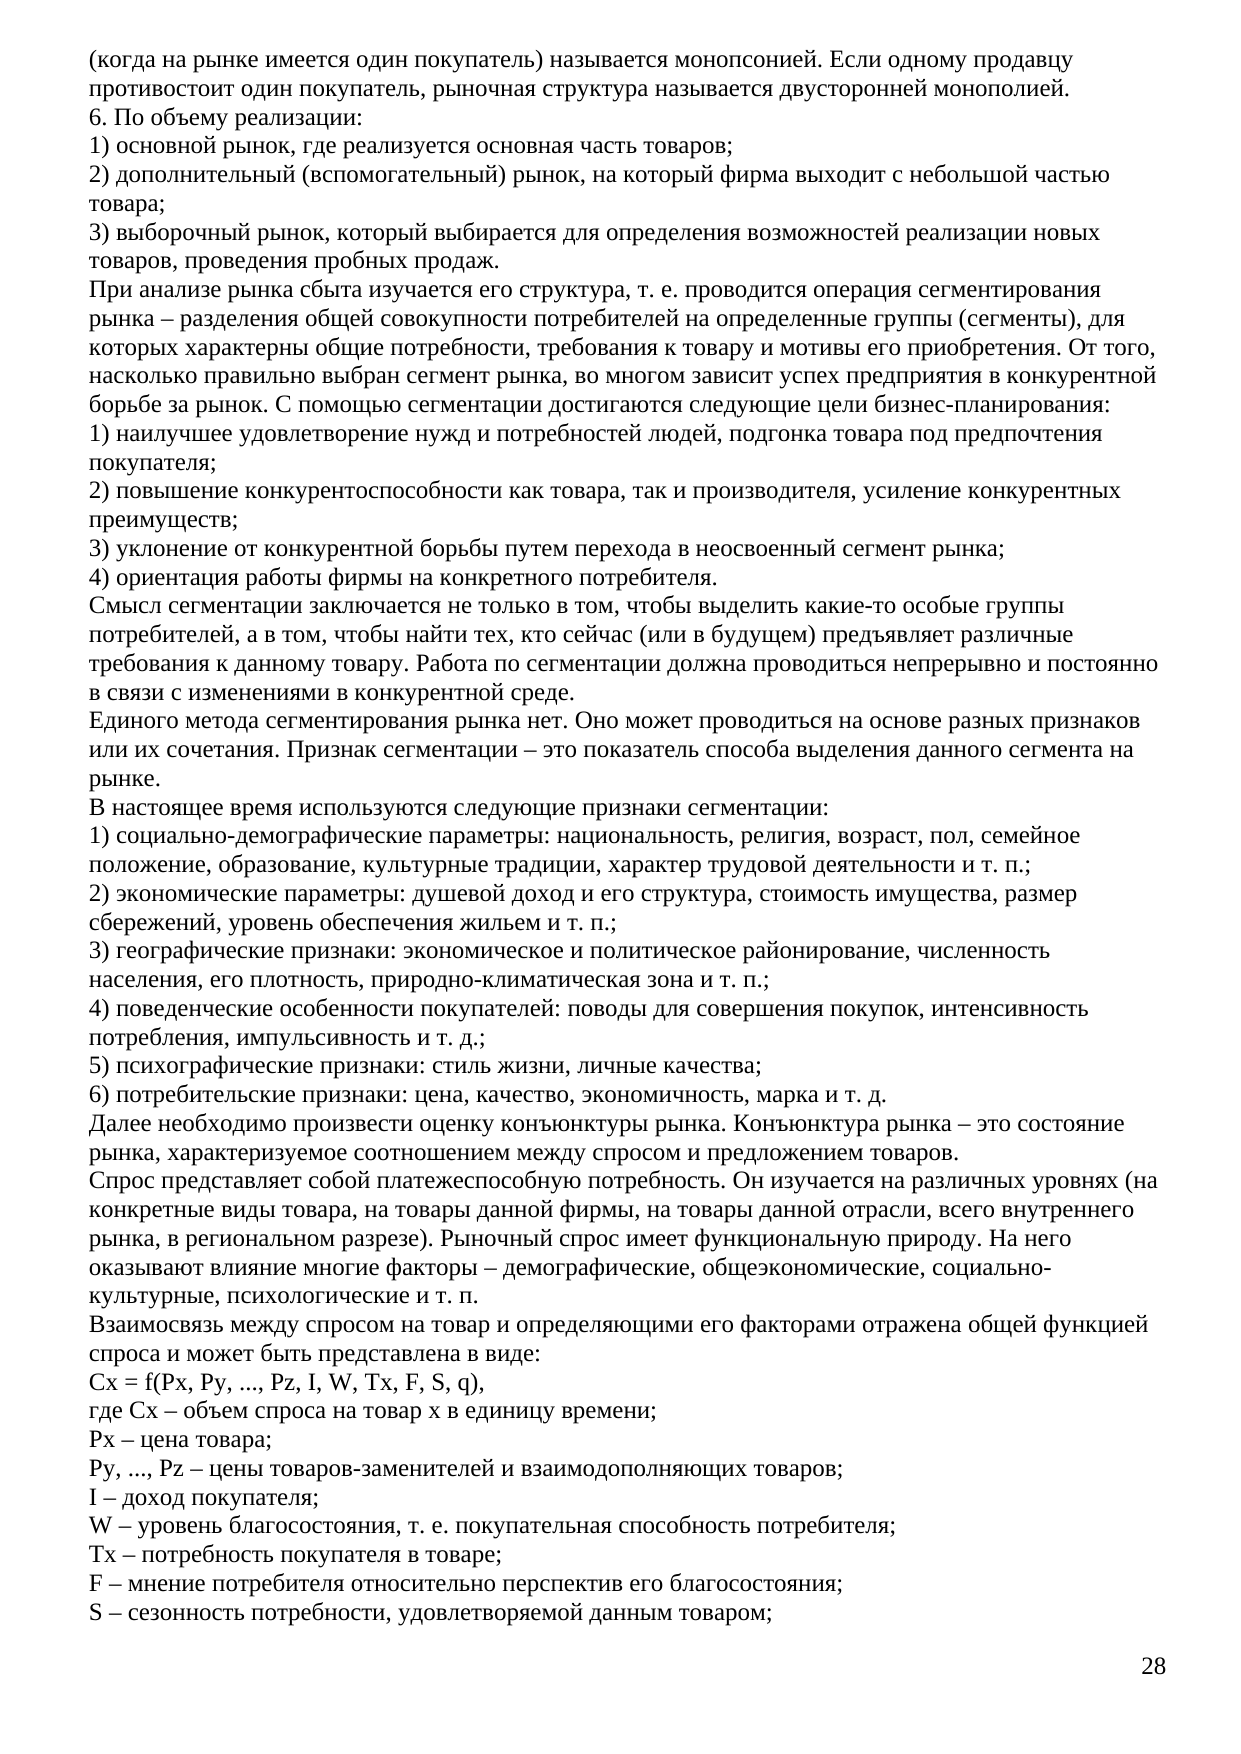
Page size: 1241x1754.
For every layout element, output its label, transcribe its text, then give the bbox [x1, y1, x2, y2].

text Тx – потребность покупателя в товаре; [89, 1539, 1166, 1568]
text W – уровень благосостояния, т. е. покупательная способность потребителя; [89, 1511, 1166, 1539]
text I – доход покупателя; [89, 1482, 1166, 1511]
text 2) повышение конкурентоспособности как товара, так и производителя, усиление конкурентных преимуществ; [89, 476, 1166, 533]
text 4) ориентация работы фирмы на конкретного потребителя. [89, 562, 1166, 591]
text Рy, ..., Рz – цены товаров-заменителей и взаимодополняющих товаров; [89, 1453, 1166, 1482]
text 3) географические признаки: экономическое и политическое районирование, численность населения, его плотность, природно-климатическая зона и т. п.; [89, 936, 1166, 993]
text При анализе рынка сбыта изучается его структура, т. е. проводится операция сегментирования рынка – разделения общей совокупности потребителей на определенные группы (сегменты), для которых характерны общие потребности, требования к товару и мотивы его приобретения. От того, насколько правильно выбран сегмент рынка, во многом зависит успех предприятия в конкурентной борьбе за рынок. С помощью сегментации достигаются следующие цели бизнес-планирования: [89, 274, 1166, 418]
text Далее необходимо произвести оценку конъюнктуры рынка. Конъюнктура рынка – это состояние рынка, характеризуемое соотношением между спросом и предложением товаров. [89, 1108, 1166, 1166]
text Рx – цена товара; [89, 1424, 1166, 1453]
text 1) основной рынок, где реализуется основная часть товаров; [89, 131, 1166, 159]
text F – мнение потребителя относительно перспектив его благосостояния; [89, 1568, 1166, 1597]
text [89, 44, 1166, 102]
text 2) экономические параметры: душевой доход и его структура, стоимость имущества, размер сбережений, уровень обеспечения жильем и т. п.; [89, 878, 1166, 936]
text Взаимосвязь между спросом на товар и определяющими его факторами отражена общей функцией спроса и может быть представлена в виде: [89, 1309, 1166, 1367]
text 1) наилучшее удовлетворение нужд и потребностей людей, подгонка товара под предпочтения покупателя; [89, 418, 1166, 476]
text Cx = f(Px, Py, ..., Pz, I, W, Tx, F, S, q), [89, 1367, 1166, 1396]
text 4) поведенческие особенности покупателей: поводы для совершения покупок, интенсивность потребления, импульсивность и т. д.; [89, 993, 1166, 1051]
text где Cx – объем спроса на товар х в единицу времени; [89, 1396, 1166, 1424]
text Смысл сегментации заключается не только в том, чтобы выделить какие-то особые группы потребителей, а в том, чтобы найти тех, кто сейчас (или в будущем) предъявляет различные требования к данному товару. Работа по сегментации должна проводиться непрерывно и постоянно в связи с изменениями в конкурентной среде. [89, 591, 1166, 706]
text 5) психографические признаки: стиль жизни, личные качества; [89, 1051, 1166, 1079]
text В настоящее время используются следующие признаки сегментации: [89, 792, 1166, 821]
text 3) уклонение от конкурентной борьбы путем перехода в неосвоенный сегмент рынка; [89, 533, 1166, 562]
text 3) выборочный рынок, который выбирается для определения возможностей реализации новых товаров, проведения пробных продаж. [89, 217, 1166, 274]
text 2) дополнительный (вспомогательный) рынок, на который фирма выходит с небольшой частью товара; [89, 159, 1166, 217]
text S – сезонность потребности, удовлетворяемой данным товаром; [89, 1597, 1166, 1626]
text Единого метода сегментирования рынка нет. Оно может проводиться на основе разных признаков или их сочетания. Признак сегментации – это показатель способа выделения данного сегмента на рынке. [89, 706, 1166, 792]
text Спрос представляет собой платежеспособную потребность. Он изучается на различных уровнях (на конкретные виды товара, на товары данной фирмы, на товары данной отрасли, всего внутреннего рынка, в региональном разрезе). Рыночный спрос имеет функциональную природу. На него оказывают влияние многие факторы – демографические, общеэкономические, социально-культурные, психологические и т. п. [89, 1166, 1166, 1309]
text 6. По объему реализации: [89, 102, 1166, 131]
text 6) потребительские признаки: цена, качество, экономичность, марка и т. д. [89, 1079, 1166, 1108]
text 1) социально-демографические параметры: национальность, религия, возраст, пол, семейное положение, образование, культурные традиции, характер трудовой деятельности и т. п.; [89, 821, 1166, 878]
